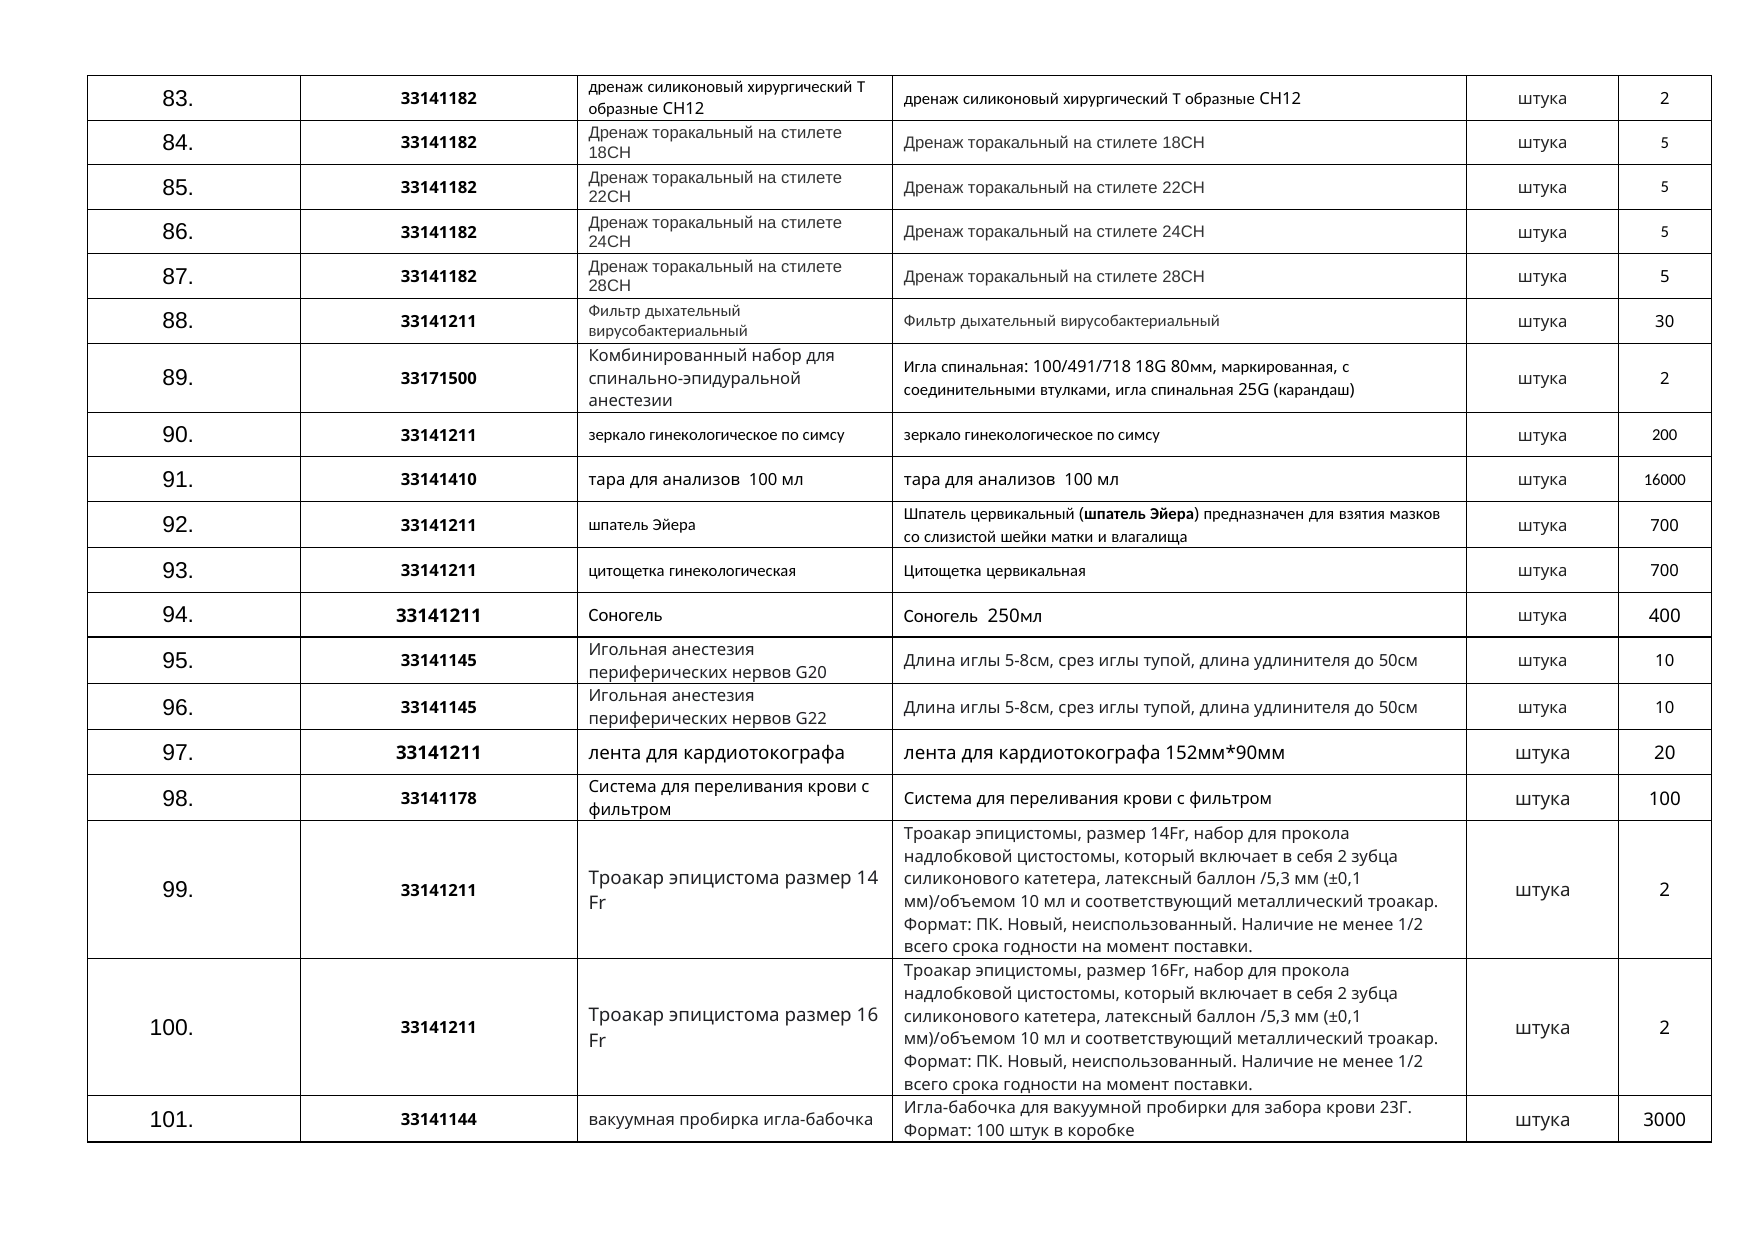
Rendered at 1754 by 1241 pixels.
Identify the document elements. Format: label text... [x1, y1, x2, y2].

table_cell штука [1467, 959, 1618, 1095]
table_cell 33171500 [301, 344, 577, 412]
table_cell Дренаж торакальный на стилете 28CH [893, 254, 1466, 298]
table_cell Шпатель цервикальный (шпатель Эйера) предназначен для взятия мазков со слизистой шейки матки и влагалища [893, 502, 1466, 547]
table_cell штука [1467, 638, 1618, 683]
table_cell дренаж силиконовый хирургический Т образные CH12 [893, 76, 1466, 119]
table_cell [88, 254, 300, 298]
table_cell тара для анализов 100 мл [578, 457, 892, 501]
table_cell [88, 457, 300, 501]
table_cell штука [1467, 457, 1618, 501]
table_cell штука [1467, 502, 1618, 547]
table_cell [88, 121, 300, 164]
table_cell шпатель Эйера [578, 502, 892, 547]
table_cell [88, 502, 300, 547]
table_cell Система для переливания крови с фильтром [578, 775, 892, 820]
table_cell [88, 730, 300, 774]
table_cell [88, 1096, 300, 1141]
table_cell 33141182 [301, 76, 577, 119]
table_cell Дренаж торакальный на стилете 22CH [893, 165, 1466, 209]
table_cell 33141211 [301, 821, 577, 958]
table_cell штука [1467, 121, 1618, 164]
table_cell Длина иглы 5-8см, срез иглы тупой, длина удлинителя до 50см [893, 638, 1466, 683]
table_cell 2 [1619, 959, 1711, 1095]
table_cell штука [1467, 254, 1618, 298]
table_cell Дренаж торакальный на стилете 24CH [578, 210, 892, 253]
table_cell 5 [1619, 254, 1711, 298]
table_cell 33141182 [301, 165, 577, 209]
table_cell лента для кардиотокографа [578, 730, 892, 774]
table_cell штука [1467, 210, 1618, 253]
table_cell Игла-бабочка для вакуумной пробирки для забора крови 23Г. Формат: 100 штук в коробке [893, 1096, 1466, 1141]
table_cell [88, 548, 300, 592]
table_cell 33141182 [301, 210, 577, 253]
table_cell Троакар эпицистомы, размер 14Fr, набор для прокола надлобковой цистостомы, который включает в себя 2 зубца силиконового катетера, латексный баллон /5,3 мм (±0,1 мм)/объемом 10 мл и соответствующий металлический троакар. Формат: ПК. Новый, неиспользованный. Наличие не менее 1/2 всего срока годности на момент поставки. [893, 821, 1466, 958]
table_cell 33141182 [301, 254, 577, 298]
table_cell штука [1467, 413, 1618, 456]
table_cell штука [1467, 1096, 1618, 1141]
table_cell 33141145 [301, 638, 577, 683]
table_cell штука [1467, 593, 1618, 636]
table_cell 33141211 [301, 502, 577, 547]
table_cell лента для кардиотокографа 152мм*90мм [893, 730, 1466, 774]
table_cell [88, 684, 300, 729]
table_cell 33141178 [301, 775, 577, 820]
table_cell [88, 638, 300, 683]
table_cell 33141211 [301, 548, 577, 592]
table_cell 33141182 [301, 121, 577, 164]
table_cell 3000 [1619, 1096, 1711, 1141]
table_cell Дренаж торакальный на стилете 28CH [578, 254, 892, 298]
table_cell [88, 299, 300, 342]
table_cell штука [1467, 76, 1618, 119]
table_cell Троакар эпицистомы, размер 16Fr, набор для прокола надлобковой цистостомы, который включает в себя 2 зубца силиконового катетера, латексный баллон /5,3 мм (±0,1 мм)/объемом 10 мл и соответствующий металлический троакар. Формат: ПК. Новый, неиспользованный. Наличие не менее 1/2 всего срока годности на момент поставки. [893, 959, 1466, 1095]
table_cell цитощетка гинекологическая [578, 548, 892, 592]
table_cell Комбинированный набор для спинально-эпидуральной анестезии [578, 344, 892, 412]
table_cell 100 [1619, 775, 1711, 820]
table_cell Дренаж торакальный на стилете 24CH [893, 210, 1466, 253]
table_cell 33141144 [301, 1096, 577, 1141]
table_cell [88, 165, 300, 209]
table_cell 200 [1619, 413, 1711, 456]
table_cell [88, 210, 300, 253]
table_cell штука [1467, 730, 1618, 774]
table_cell 5 [1619, 210, 1711, 253]
table_cell дренаж силиконовый хирургический Т образные CH12 [578, 76, 892, 119]
table_cell 33141211 [301, 959, 577, 1095]
table_cell Соногель [578, 593, 892, 636]
table_cell 2 [1619, 344, 1711, 412]
table_cell 700 [1619, 502, 1711, 547]
table_cell штука [1467, 165, 1618, 209]
table_cell Игла спинальная: 100/491/718 18G 80мм, маркированная, с соединительными втулками, игла спинальная 25G (карандаш) [893, 344, 1466, 412]
table_cell зеркало гинекологическое по симсу [893, 413, 1466, 456]
table_cell 400 [1619, 593, 1711, 636]
table_cell 2 [1619, 76, 1711, 119]
table_cell Фильтр дыхательный вирусобактериальный [578, 299, 892, 342]
table_cell [88, 821, 300, 958]
table_cell 33141211 [301, 413, 577, 456]
table_cell 5 [1619, 165, 1711, 209]
table_cell 16000 [1619, 457, 1711, 501]
table_cell 33141145 [301, 684, 577, 729]
table_cell 5 [1619, 121, 1711, 164]
table_cell Игольная анестезия периферических нервов G20 [578, 638, 892, 683]
table_cell штука [1467, 821, 1618, 958]
table_cell 33141211 [301, 730, 577, 774]
table_cell Цитощетка цервикальная [893, 548, 1466, 592]
table_cell тара для анализов 100 мл [893, 457, 1466, 501]
table_cell Соногель 250мл [893, 593, 1466, 636]
table_cell [88, 76, 300, 119]
table_cell 20 [1619, 730, 1711, 774]
table_cell 33141211 [301, 593, 577, 636]
table_cell 10 [1619, 684, 1711, 729]
table_cell Длина иглы 5-8см, срез иглы тупой, длина удлинителя до 50см [893, 684, 1466, 729]
table_cell штука [1467, 775, 1618, 820]
table_cell [88, 344, 300, 412]
table_cell штука [1467, 344, 1618, 412]
table_cell Дренаж торакальный на стилете 22CH [578, 165, 892, 209]
table_cell штука [1467, 684, 1618, 729]
table_cell Игольная анестезия периферических нервов G22 [578, 684, 892, 729]
table_cell [88, 413, 300, 456]
table_cell Фильтр дыхательный вирусобактериальный [893, 299, 1466, 342]
table_cell 700 [1619, 548, 1711, 592]
table_cell 33141410 [301, 457, 577, 501]
table_cell 33141211 [301, 299, 577, 342]
table_cell штука [1467, 299, 1618, 342]
table_cell [88, 593, 300, 636]
table_cell Система для переливания крови с фильтром [893, 775, 1466, 820]
table_cell Дренаж торакальный на стилете 18CH [578, 121, 892, 164]
table_cell 10 [1619, 638, 1711, 683]
table_cell вакуумная пробирка игла-бабочка [578, 1096, 892, 1141]
table_cell [88, 959, 300, 1095]
table_cell [88, 775, 300, 820]
table_cell зеркало гинекологическое по симсу [578, 413, 892, 456]
table_cell 2 [1619, 821, 1711, 958]
table_cell Дренаж торакальный на стилете 18CH [893, 121, 1466, 164]
table_cell Троакар эпицистома размер 14 Fr [578, 821, 892, 958]
table_cell Троакар эпицистома размер 16 Fr [578, 959, 892, 1095]
table_cell 30 [1619, 299, 1711, 342]
table_cell штука [1467, 548, 1618, 592]
